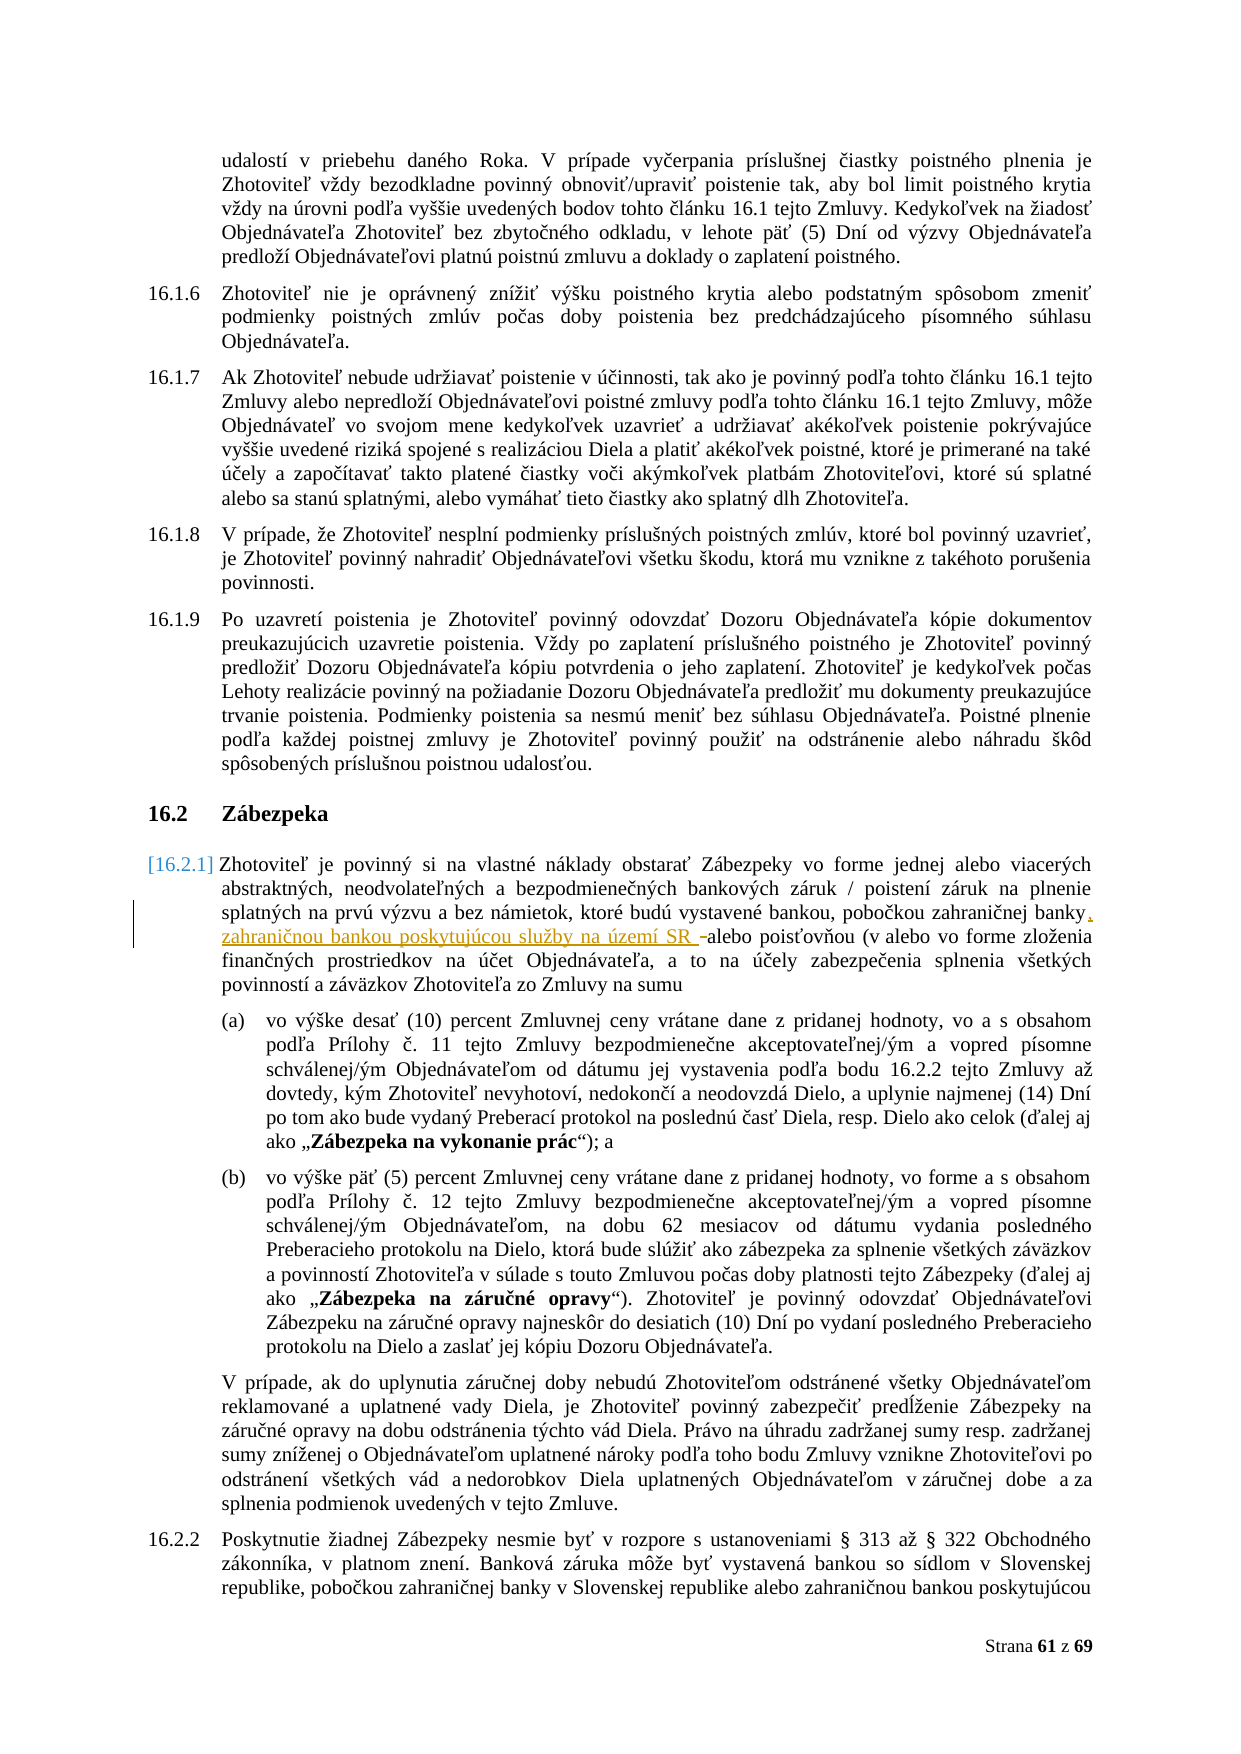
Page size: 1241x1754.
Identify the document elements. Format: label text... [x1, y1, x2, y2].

list Zábezpeka [148, 800, 1093, 826]
text V prípade, ak do uplynutia záručnej doby nebudú Zhotoviteľom odstránené všetky Objednávateľom reklamované a uplatnené vady Diela, je Zhotoviteľ povinný zabezpečiť predĺženie Zábezpeky na záručné opravy na dobu odstránenia týchto vád Diela. Právo na úhradu zadržanej sumy resp. zadržanej sumy zníženej o Objednávateľom uplatnené nároky podľa toho bodu Zmluvy vznikne Zhotoviteľovi po odstránení všetkých vád a nedorobkov Diela uplatnených Objednávateľom v záručnej dobe a za splnenia podmienok uvedených v tejto Zmluve. [221, 1370, 1093, 1514]
list vo výške päť (5) percent Zmluvnej ceny vrátane dane z pridanej hodnoty, vo forme a s obsahom podľa Prílohy č. 12 tejto Zmluvy bezpodmienečne akceptovateľnej/ým a vopred písomne schválenej/ým Objednávateľom, na dobu 62 mesiacov od dátumu vydania posledného Preberacieho protokolu na Dielo, ktorá bude slúžiť ako zábezpeka za splnenie všetkých záväzkov a povinností Zhotoviteľa v súlade s touto Zmluvou počas doby platnosti tejto Zábezpeky (ďalej aj ako „Zábezpeka na záručné opravy“). Zhotoviteľ je povinný odovzdať Objednávateľovi Zábezpeku na záručné opravy najneskôr do desiatich (10) Dní po vydaní posledného Preberacieho protokolu na Dielo a zaslať jej kópiu Dozoru Objednávateľa. [221, 1165, 1093, 1358]
list Ak Zhotoviteľ nebude udržiavať poistenie v účinnosti, tak ako je povinný podľa tohto článku 16.1 tejto Zmluvy alebo nepredloží Objednávateľovi poistné zmluvy podľa tohto článku 16.1 tejto Zmluvy, môže Objednávateľ vo svojom mene kedykoľvek uzavrieť a udržiavať akékoľvek poistenie pokrývajúce vyššie uvedené riziká spojené s realizáciou Diela a platiť akékoľvek poistné, ktoré je primerané na také účely a započítavať takto platené čiastky voči akýmkoľvek platbám Zhotoviteľovi, ktoré sú splatné alebo sa stanú splatnými, alebo vymáhať tieto čiastky ako splatný dlh Zhotoviteľa. [148, 365, 1093, 509]
list V prípade, že Zhotoviteľ nesplní podmienky príslušných poistných zmlúv, ktoré bol povinný uzavrieť, je Zhotoviteľ povinný nahradiť Objednávateľovi všetku škodu, ktorá mu vznikne z takéhoto porušenia povinnosti. [148, 522, 1093, 594]
list vo výške desať (10) percent Zmluvnej ceny vrátane dane z pridanej hodnoty, vo a s obsahom podľa Prílohy č. 11 tejto Zmluvy bezpodmienečne akceptovateľnej/ým a vopred písomne schválenej/ým Objednávateľom od dátumu jej vystavenia podľa bodu 16.2.2 tejto Zmluvy až dovtedy, kým Zhotoviteľ nevyhotoví, nedokončí a neodovzdá Dielo, a uplynie najmenej (14) Dní po tom ako bude vydaný Preberací protokol na poslednú časť Diela, resp. Dielo ako celok (ďalej aj ako „Zábezpeka na vykonanie prác“); a [221, 1008, 1093, 1153]
list Po uzavretí poistenia je Zhotoviteľ povinný odovzdať Dozoru Objednávateľa kópie dokumentov preukazujúcich uzavretie poistenia. Vždy po zaplatení príslušného poistného je Zhotoviteľ povinný predložiť Dozoru Objednávateľa kópiu potvrdenia o jeho zaplatení. Zhotoviteľ je kedykoľvek počas Lehoty realizácie povinný na požiadanie Dozoru Objednávateľa predložiť mu dokumenty preukazujúce trvanie poistenia. Podmienky poistenia sa nesmú meniť bez súhlasu Objednávateľa. Poistné plnenie podľa každej poistnej zmluvy je Zhotoviteľ povinný použiť na odstránenie alebo náhradu škôd spôsobených príslušnou poistnou udalosťou. [148, 607, 1093, 775]
list Zhotoviteľ nie je oprávnený znížiť výšku poistného krytia alebo podstatným spôsobom zmeniť podmienky poistných zmlúv počas doby poistenia bez predchádzajúceho písomného súhlasu Objednávateľa. [148, 280, 1093, 353]
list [148, 148, 1093, 268]
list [148, 1527, 1093, 1599]
list Zhotoviteľ je povinný si na vlastné náklady obstarať Zábezpeky vo forme jednej alebo viacerých abstraktných, neodvolateľných a bezpodmienečných bankových záruk / poistení záruk na plnenie splatných na prvú výzvu a bez námietok, ktoré budú vystavené bankou, pobočkou zahraničnej bankyalebo poisťovňou (v alebo vo forme zloženia finančných prostriedkov na účet Objednávateľa, a to na účely zabezpečenia splnenia všetkých povinností a záväzkov Zhotoviteľa zo Zmluvy na sumu [148, 851, 1093, 996]
